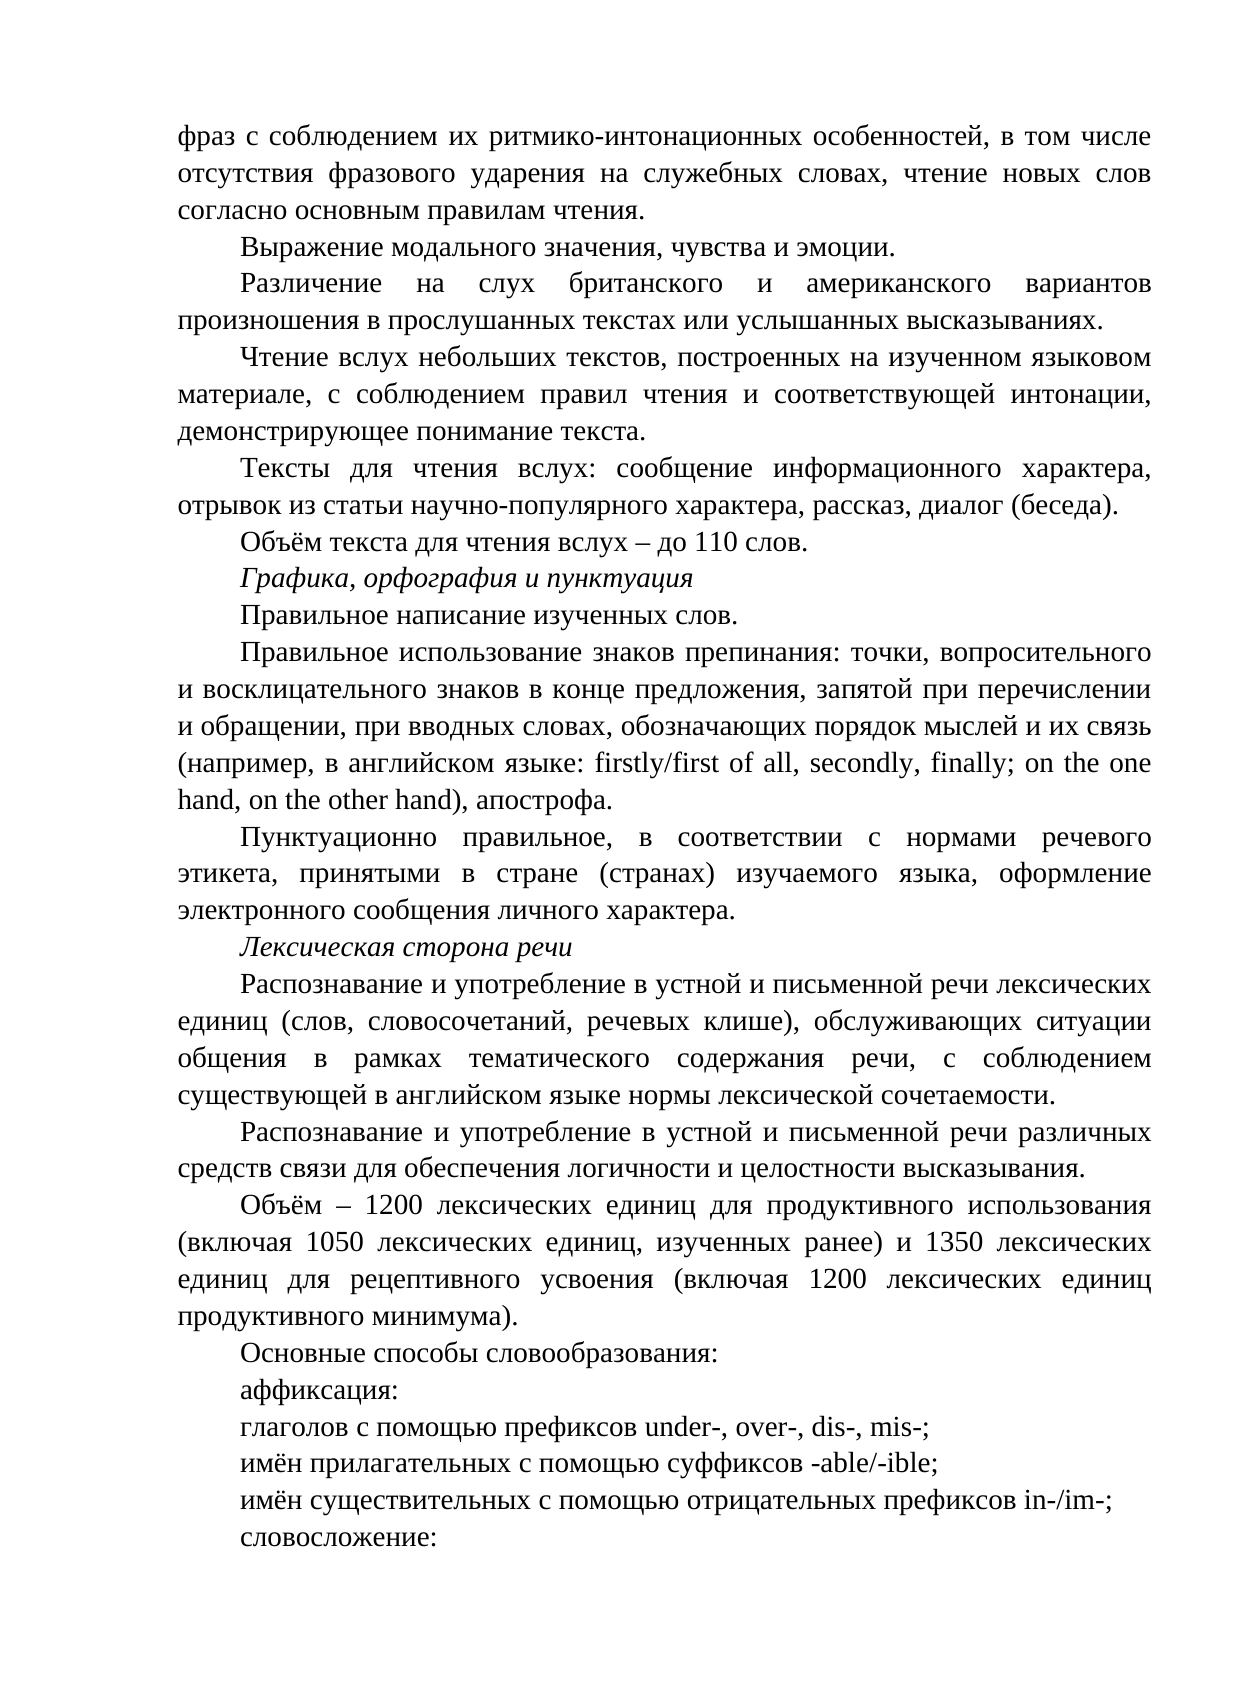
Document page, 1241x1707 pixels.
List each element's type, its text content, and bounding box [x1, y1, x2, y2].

text Основные способы словообразования: [177, 1335, 1152, 1368]
text Объём текста для чтения вслух – до 110 слов. [177, 524, 1152, 557]
text имён существительных с помощью отрицательных префиксов in-/im-; [177, 1482, 1152, 1516]
text Графика, орфография и пунктуация [177, 561, 1152, 594]
text Чтение вслух небольших текстов, построенных на изученном языковом материале, с соблюдением правил чтения и соответствующей интонации, демонстрирующее понимание текста. [177, 339, 1152, 447]
text глаголов с помощью префиксов under-, over-, dis-, mis-; [177, 1409, 1152, 1442]
text Распознавание и употребление в устной и письменной речи различных средств связи для обеспечения логичности и целостности высказывания. [177, 1114, 1152, 1184]
text словосложение: [177, 1519, 1152, 1553]
text Правильное использование знаков препинания: точки, вопросительного и восклицательного знаков в конце предложения, запятой при перечислении и обращении, при вводных словах, обозначающих порядок мыслей и их связь (например, в английском языке: firstly/first of all, secondly, finally; on the one hand, on the other hand), апострофа. [177, 634, 1152, 815]
text Распознавание и употребление в устной и письменной речи лексических единиц (слов, словосочетаний, речевых клише), обслуживающих ситуации общения в рамках тематического содержания речи, с соблюдением существующей в английском языке нормы лексической сочетаемости. [177, 966, 1152, 1110]
text Лексическая сторона речи [177, 929, 1152, 963]
text Различение на слух британского и американского вариантов произношения в прослушанных текстах или услышанных высказываниях. [177, 266, 1152, 336]
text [177, 118, 1152, 225]
text Выражение модального значения, чувства и эмоции. [177, 229, 1152, 262]
text имён прилагательных с помощью суффиксов -able/-ible; [177, 1446, 1152, 1479]
text аффиксация: [177, 1372, 1152, 1405]
text Пунктуационно правильное, в соответствии с нормами речевого этикета, принятыми в стране (странах) изучаемого языка, оформление электронного сообщения личного характера. [177, 819, 1152, 926]
text Тексты для чтения вслух: сообщение информационного характера, отрывок из статьи научно-популярного характера, рассказ, диалог (беседа). [177, 450, 1152, 520]
text Объём – 1200 лексических единиц для продуктивного использования (включая 1050 лексических единиц, изученных ранее) и 1350 лексических единиц для рецептивного усвоения (включая 1200 лексических единиц продуктивного минимума). [177, 1187, 1152, 1332]
text Правильное написание изученных слов. [177, 597, 1152, 631]
